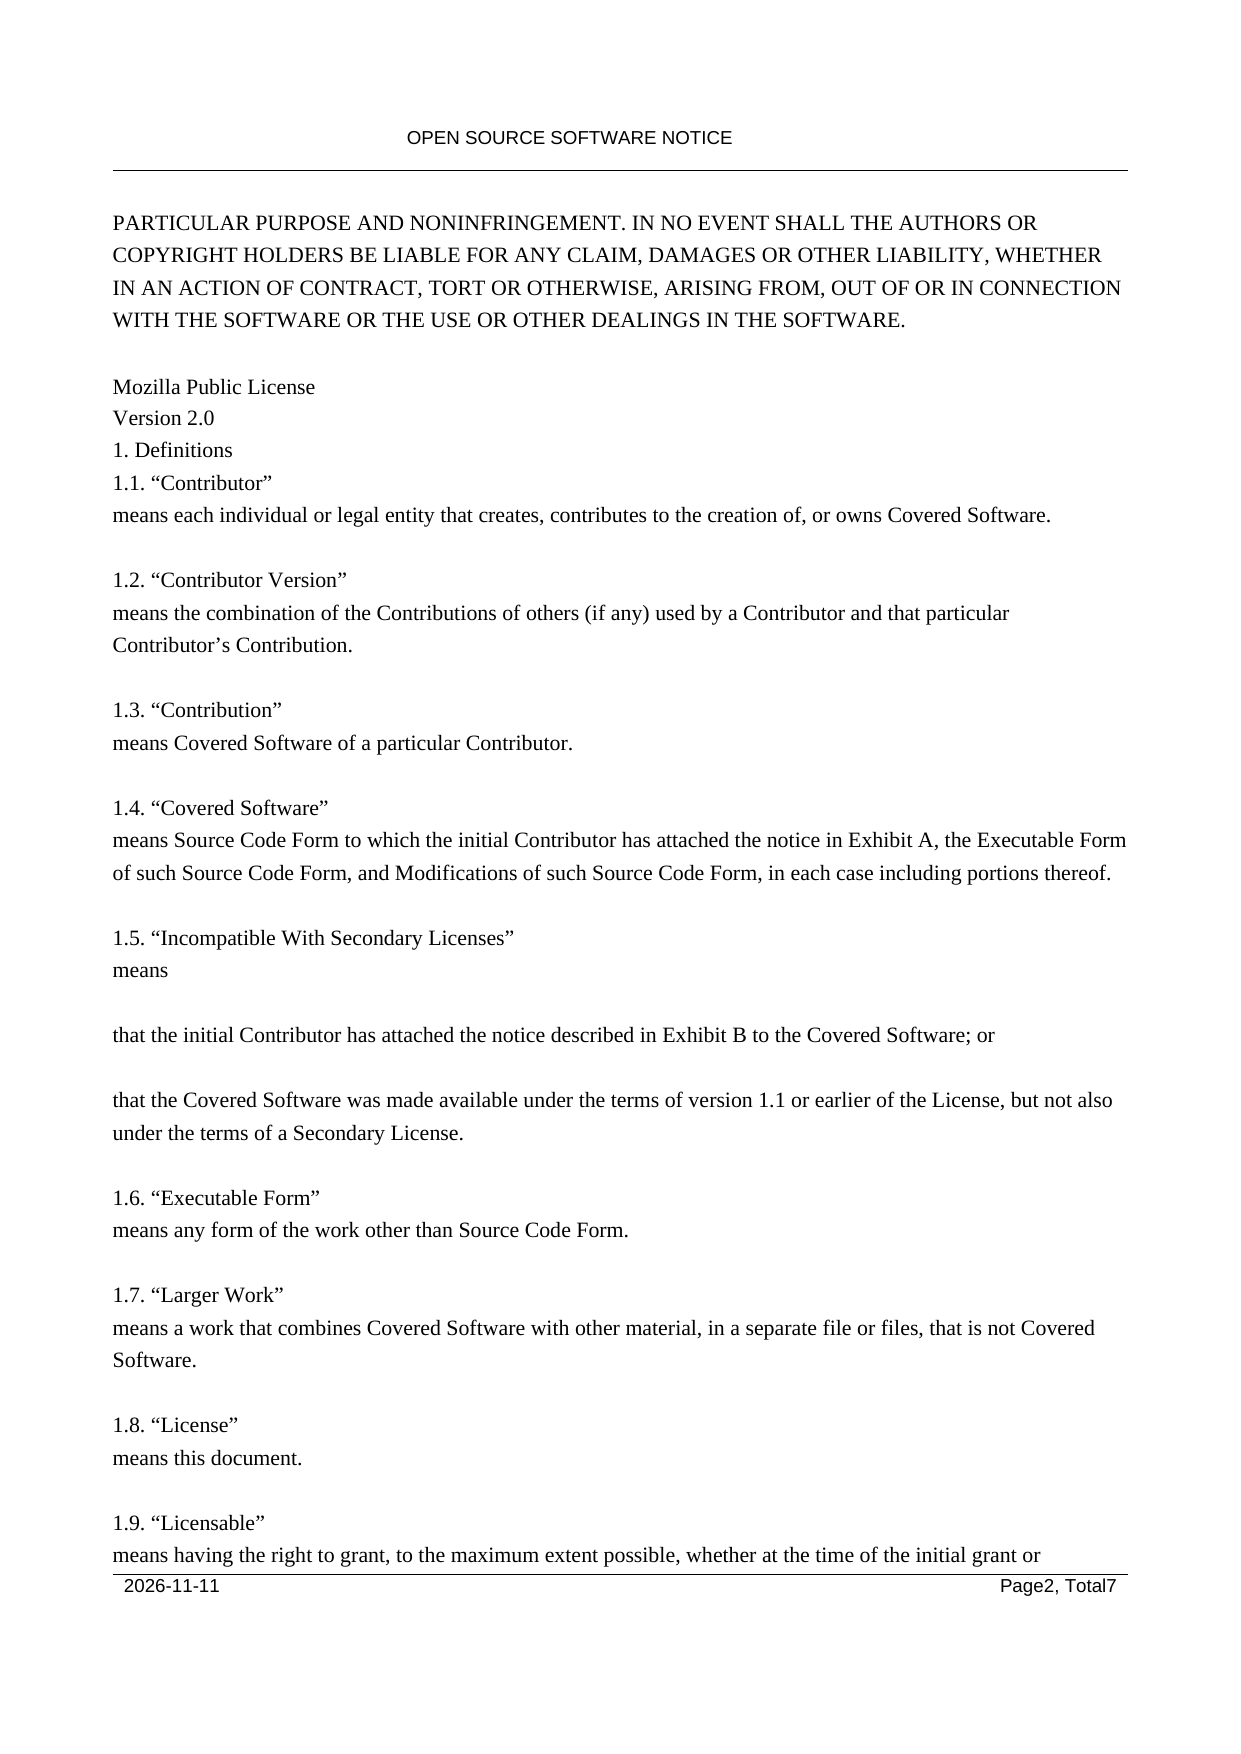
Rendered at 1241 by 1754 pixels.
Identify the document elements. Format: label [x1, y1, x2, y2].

text [112, 206, 1128, 1571]
